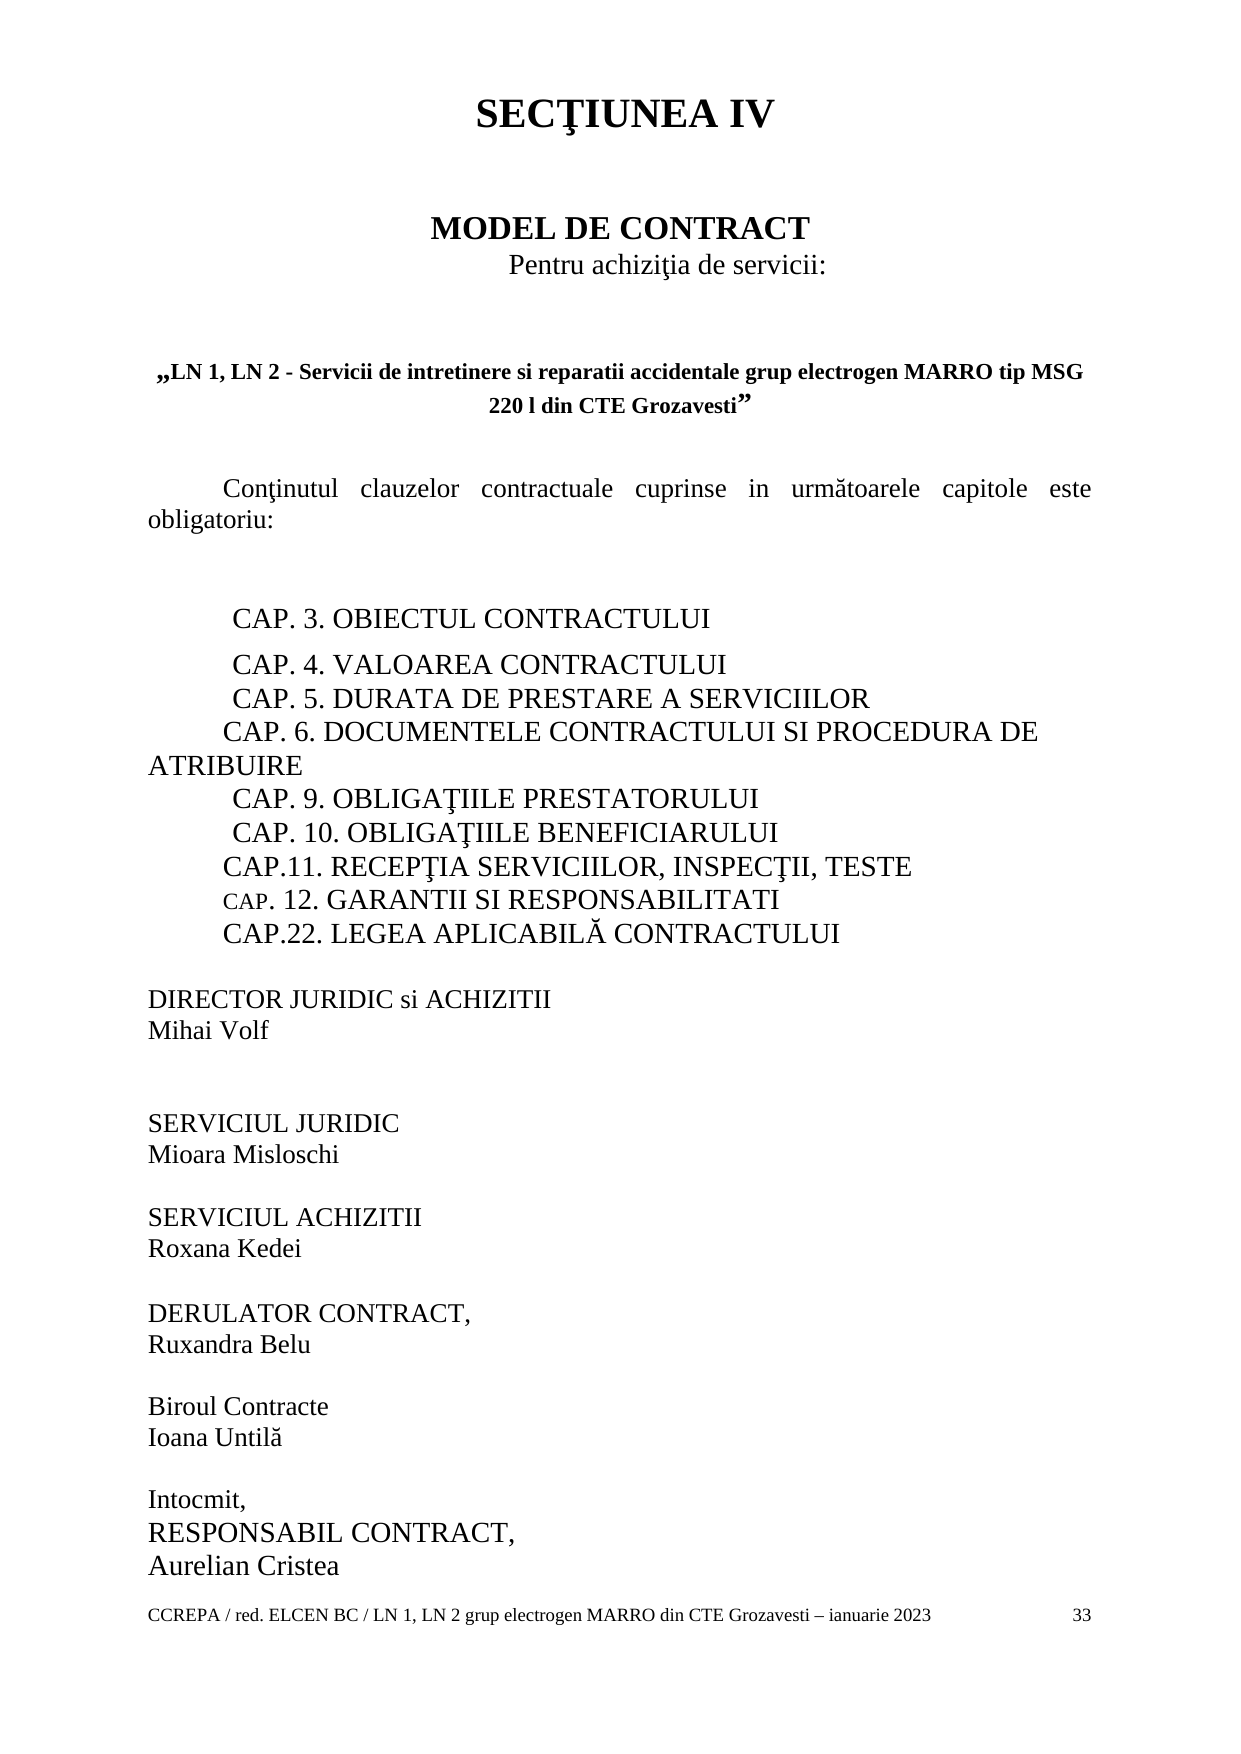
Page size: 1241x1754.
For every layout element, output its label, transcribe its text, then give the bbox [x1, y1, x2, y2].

text Intocmit, [148, 1483, 1092, 1515]
text Pentru achiziţia de servicii: [148, 247, 1092, 280]
subtitle MODEL DE CONTRACT [148, 208, 1092, 247]
text CAP. 4. VALOAREA CONTRACTULUI [148, 647, 1092, 681]
text „LN 1, LN 2 - Servicii de intretinere si reparatii accidentale grup electrogen MARRO tip MSG 220 l din CTE Grozavesti” [148, 352, 1092, 419]
text Mioara Misloschi [148, 1138, 1092, 1170]
text cap. 12. GARANTII SI RESPONSABILITATI [148, 882, 1092, 916]
text DERULATOR CONTRACT, [148, 1297, 1092, 1328]
text CAP. 10. OBLIGAŢIILE BENEFICIARULUI [148, 815, 1092, 849]
text Ruxandra Belu [148, 1328, 1092, 1359]
text Aurelian Cristea [148, 1548, 1092, 1582]
text Roxana Kedei [148, 1232, 1092, 1263]
text Biroul Contracte [148, 1390, 1092, 1421]
text CAP. 3. OBIECTUL CONTRACTULUI [232, 601, 1092, 635]
text CAP. 5. DURATA DE PRESTARE A SERVICIILOR [148, 681, 1092, 714]
text CAP.22. LEGEA APLICABILĂ CONTRACTULUI [148, 916, 1092, 949]
text RESPONSABIL CONTRACT, [148, 1515, 1092, 1548]
text DIRECTOR JURIDIC si ACHIZITII [148, 983, 1092, 1014]
text Ioana Untilă [148, 1421, 1092, 1452]
text SECŢIUNEA IV [148, 89, 1092, 137]
text CAP.11. RECEPŢIA SERVICIILOR, INSPECŢII, TESTE [148, 849, 1092, 882]
text Conţinutul clauzelor contractuale cuprinse in următoarele capitole este obligatoriu: [148, 472, 1092, 534]
text SERVICIUL ACHIZITII [148, 1201, 1092, 1232]
text Mihai Volf [148, 1014, 1092, 1045]
text SERVICIUL JURIDIC [148, 1107, 1092, 1138]
text CAP. 9. OBLIGAŢIILE PRESTATORULUI [148, 782, 1092, 815]
text CAP. 6. DOCUMENTELE CONTRACTULUI SI PROCEDURA DE ATRIBUIRE [148, 714, 1092, 782]
